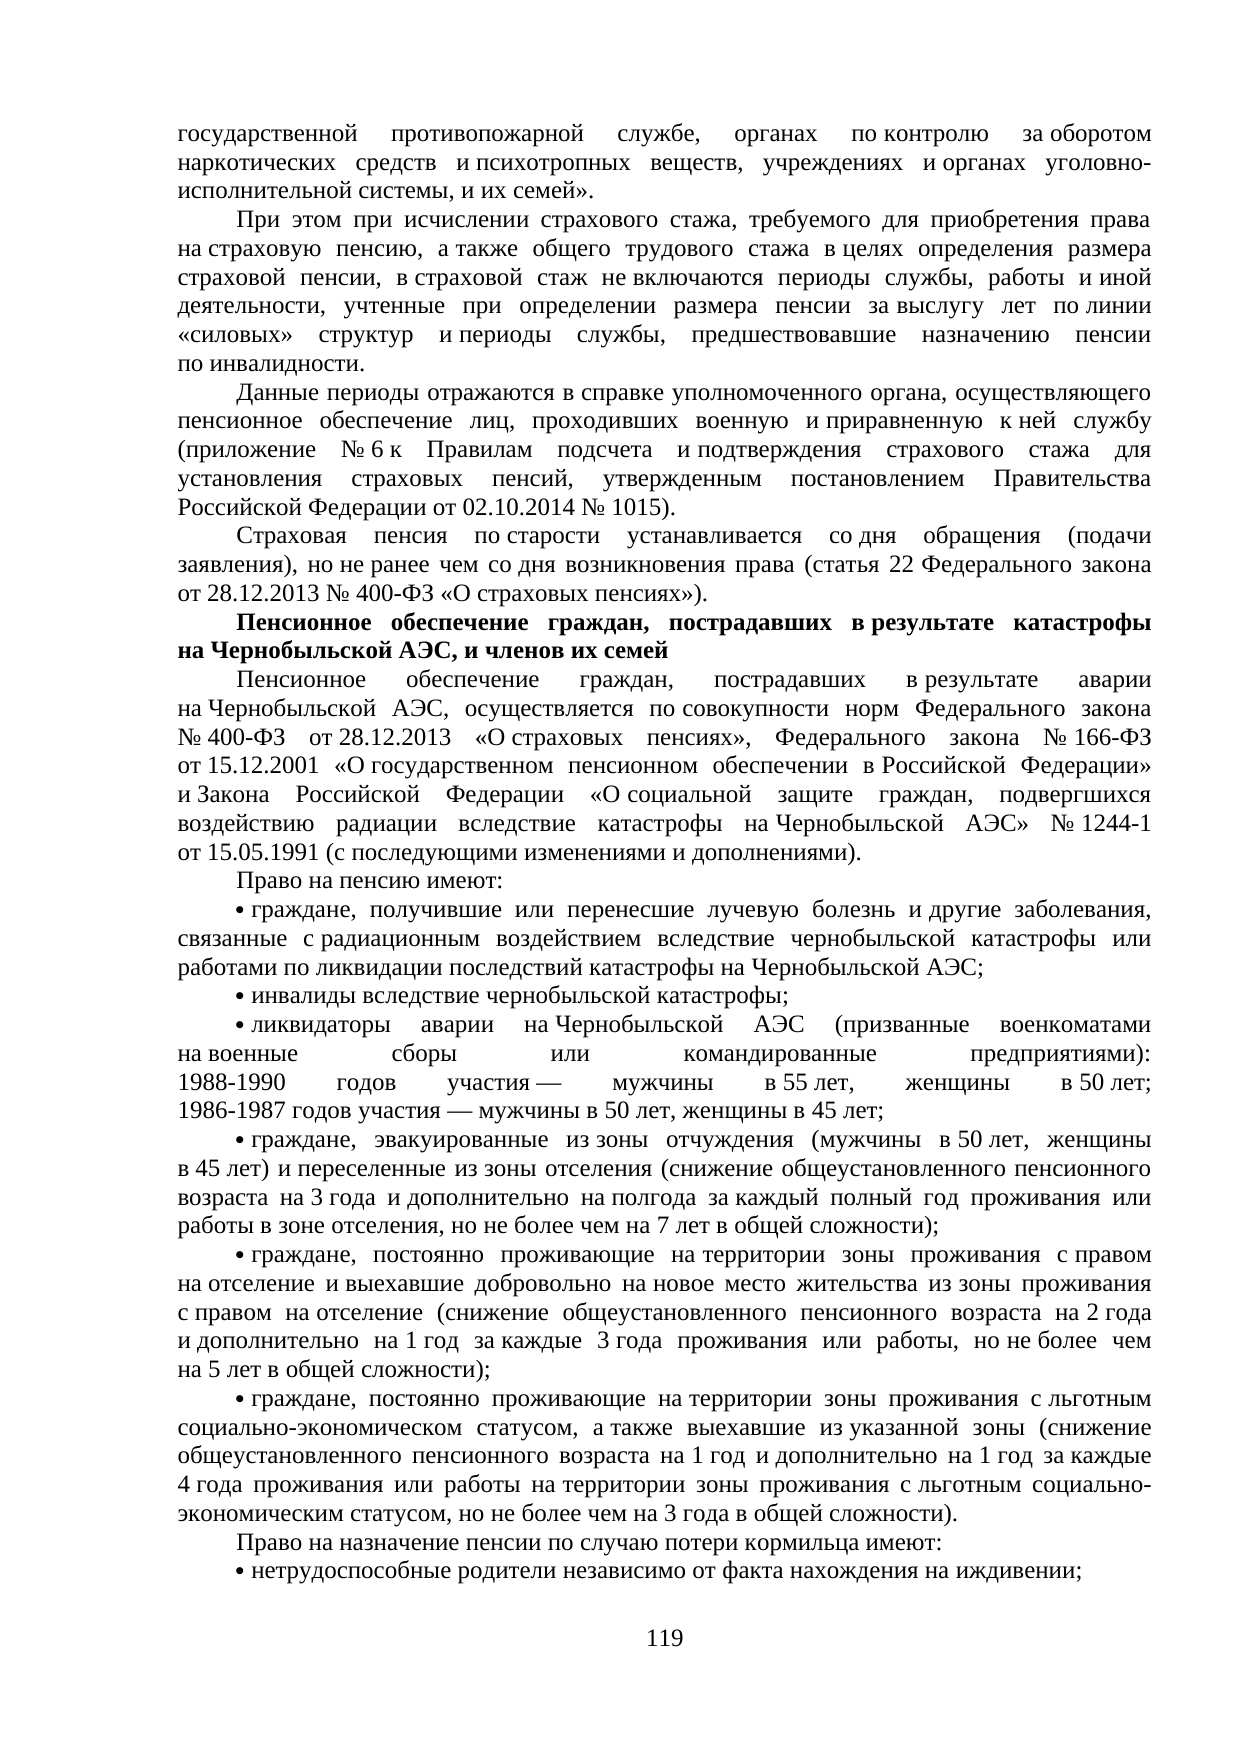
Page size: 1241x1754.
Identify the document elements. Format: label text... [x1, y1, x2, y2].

list граждане, получившие или перенесшие лучевую болезнь и другие заболевания, связанные с радиационным воздействием вследствие чернобыльской катастрофы или работами по ликвидации последствий катастрофы на Чернобыльской АЭС; [177, 894, 1152, 981]
text Право на пенсию имеют: [177, 866, 1152, 894]
text Страховая пенсия по старости устанавливается со дня обращения (подачи заявления), но не ранее чем со дня возникновения права (статья 22 Федерального закона от 28.12.2013 № 400-ФЗ «О страховых пенсиях»). [177, 521, 1152, 607]
list граждане, эвакуированные из зоны отчуждения (мужчины в 50 лет, женщины в 45 лет) и переселенные из зоны отселения (снижение общеустановленного пенсионного возраста на 3 года и дополнительно на полгода за каждый полный год проживания или работы в зоне отселения, но не более чем на 7 лет в общей сложности); [177, 1124, 1152, 1239]
list граждане, постоянно проживающие на территории зоны проживания с правом на отселение и выехавшие добровольно на новое место жительства из зоны проживания с правом на отселение (снижение общеустановленного пенсионного возраста на 2 года и дополнительно на 1 год за каждые 3 года проживания или работы, но не более чем на 5 лет в общей сложности); [177, 1239, 1152, 1383]
list инвалиды вследствие чернобыльской катастрофы; [177, 981, 1152, 1009]
list ликвидаторы аварии на Чернобыльской АЭС (призванные военкоматами на военные сборы или командированные предприятиями): 1988-1990 годов участия — мужчины в 55 лет, женщины в 50 лет; 1986-1987 годов участия — мужчины в 50 лет, женщины в 45 лет; [177, 1009, 1152, 1124]
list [177, 118, 1152, 204]
list нетрудоспособные родители независимо от факта нахождения на иждивении; [177, 1556, 1152, 1584]
list граждане, постоянно проживающие на территории зоны проживания с льготным социально-экономическом статусом, а также выехавшие из указанной зоны (снижение общеустановленного пенсионного возраста на 1 год и дополнительно на 1 год за каждые 4 года проживания или работы на территории зоны проживания с льготным социально-экономическим статусом, но не более чем на 3 года в общей сложности). [177, 1383, 1152, 1527]
text При этом при исчислении страхового стажа, требуемого для приобретения права на страховую пенсию, а также общего трудового стажа в целях определения размера страховой пенсии, в страховой стаж не включаются периоды службы, работы и иной деятельности, учтенные при определении размера пенсии за выслугу лет по линии «силовых» структур и периоды службы, предшествовавшие назначению пенсии по инвалидности. [177, 204, 1152, 377]
text Пенсионное обеспечение граждан, пострадавших в результате катастрофы на Чернобыльской АЭС, и членов их семей [177, 607, 1152, 664]
text Право на назначение пенсии по случаю потери кормильца имеют: [177, 1527, 1152, 1556]
text Пенсионное обеспечение граждан, пострадавших в результате аварии на Чернобыльской АЭС, осуществляется по совокупности норм Федерального закона № 400-ФЗ от 28.12.2013 «О страховых пенсиях», Федерального закона № 166-ФЗ от 15.12.2001 «О государственном пенсионном обеспечении в Российской Федерации» и Закона Российской Федерации «О социальной защите граждан, подвергшихся воздействию радиации вследствие катастрофы на Чернобыльской АЭС» № 1244-1 от 15.05.1991 (с последующими изменениями и дополнениями). [177, 664, 1152, 866]
text Данные периоды отражаются в справке уполномоченного органа, осуществляющего пенсионное обеспечение лиц, проходивших военную и приравненную к ней службу (приложение № 6 к Правилам подсчета и подтверждения страхового стажа для установления страховых пенсий, утвержденным постановлением Правительства Российской Федерации от 02.10.2014 № 1015). [177, 377, 1152, 521]
